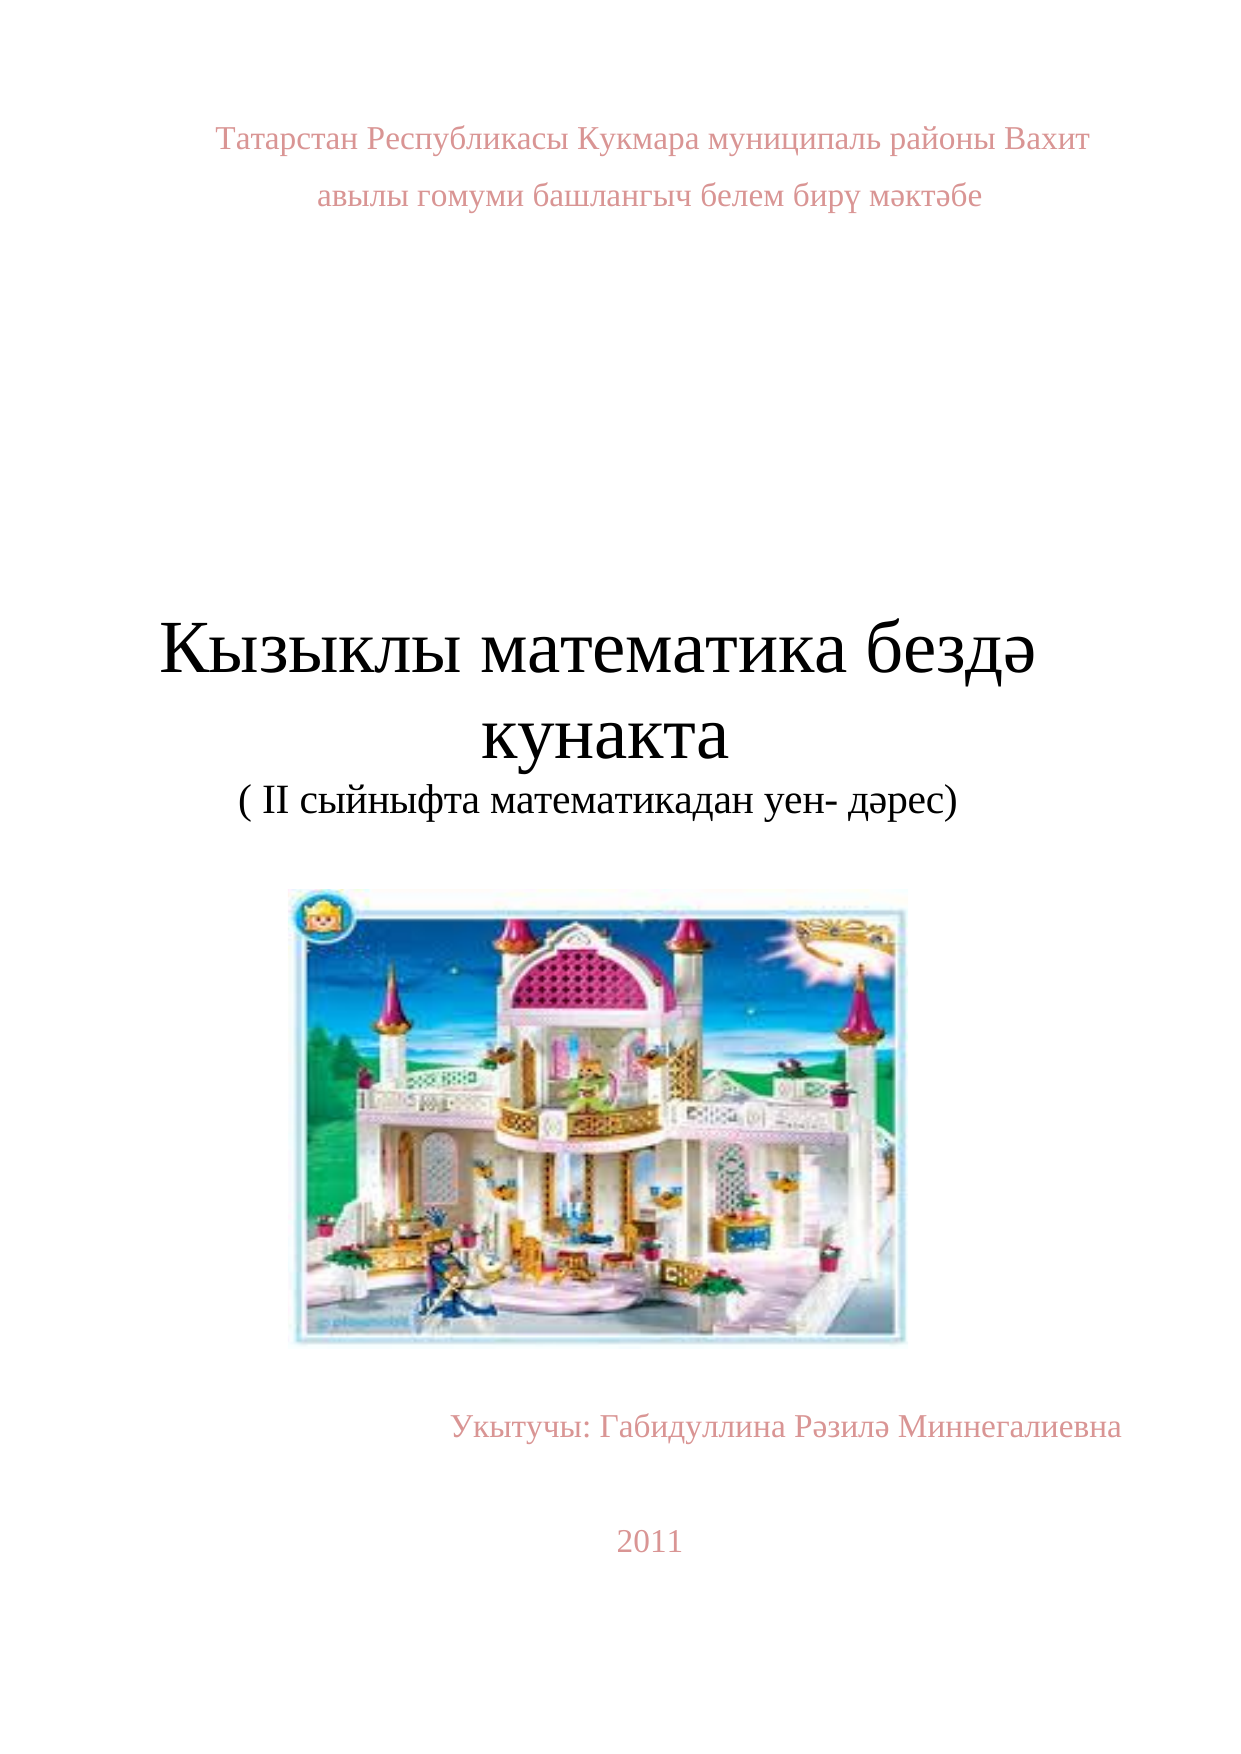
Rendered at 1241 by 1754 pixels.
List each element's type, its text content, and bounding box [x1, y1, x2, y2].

text 2011 [177, 1521, 1122, 1560]
picture [287, 889, 909, 1349]
subtitle ( II сыйныфта математикадан уен- дәрес) [74, 774, 1122, 822]
subtitle Кызыклы математика бездә кунакта [74, 602, 1122, 774]
text Укытучы: Габидуллина Рәзилә Миннегалиевна [177, 1406, 1122, 1445]
text Татарстан Республикасы Кукмара муниципаль районы Вахит авылы гомуми башлангыч белем бирү мәктәбе [177, 118, 1122, 214]
